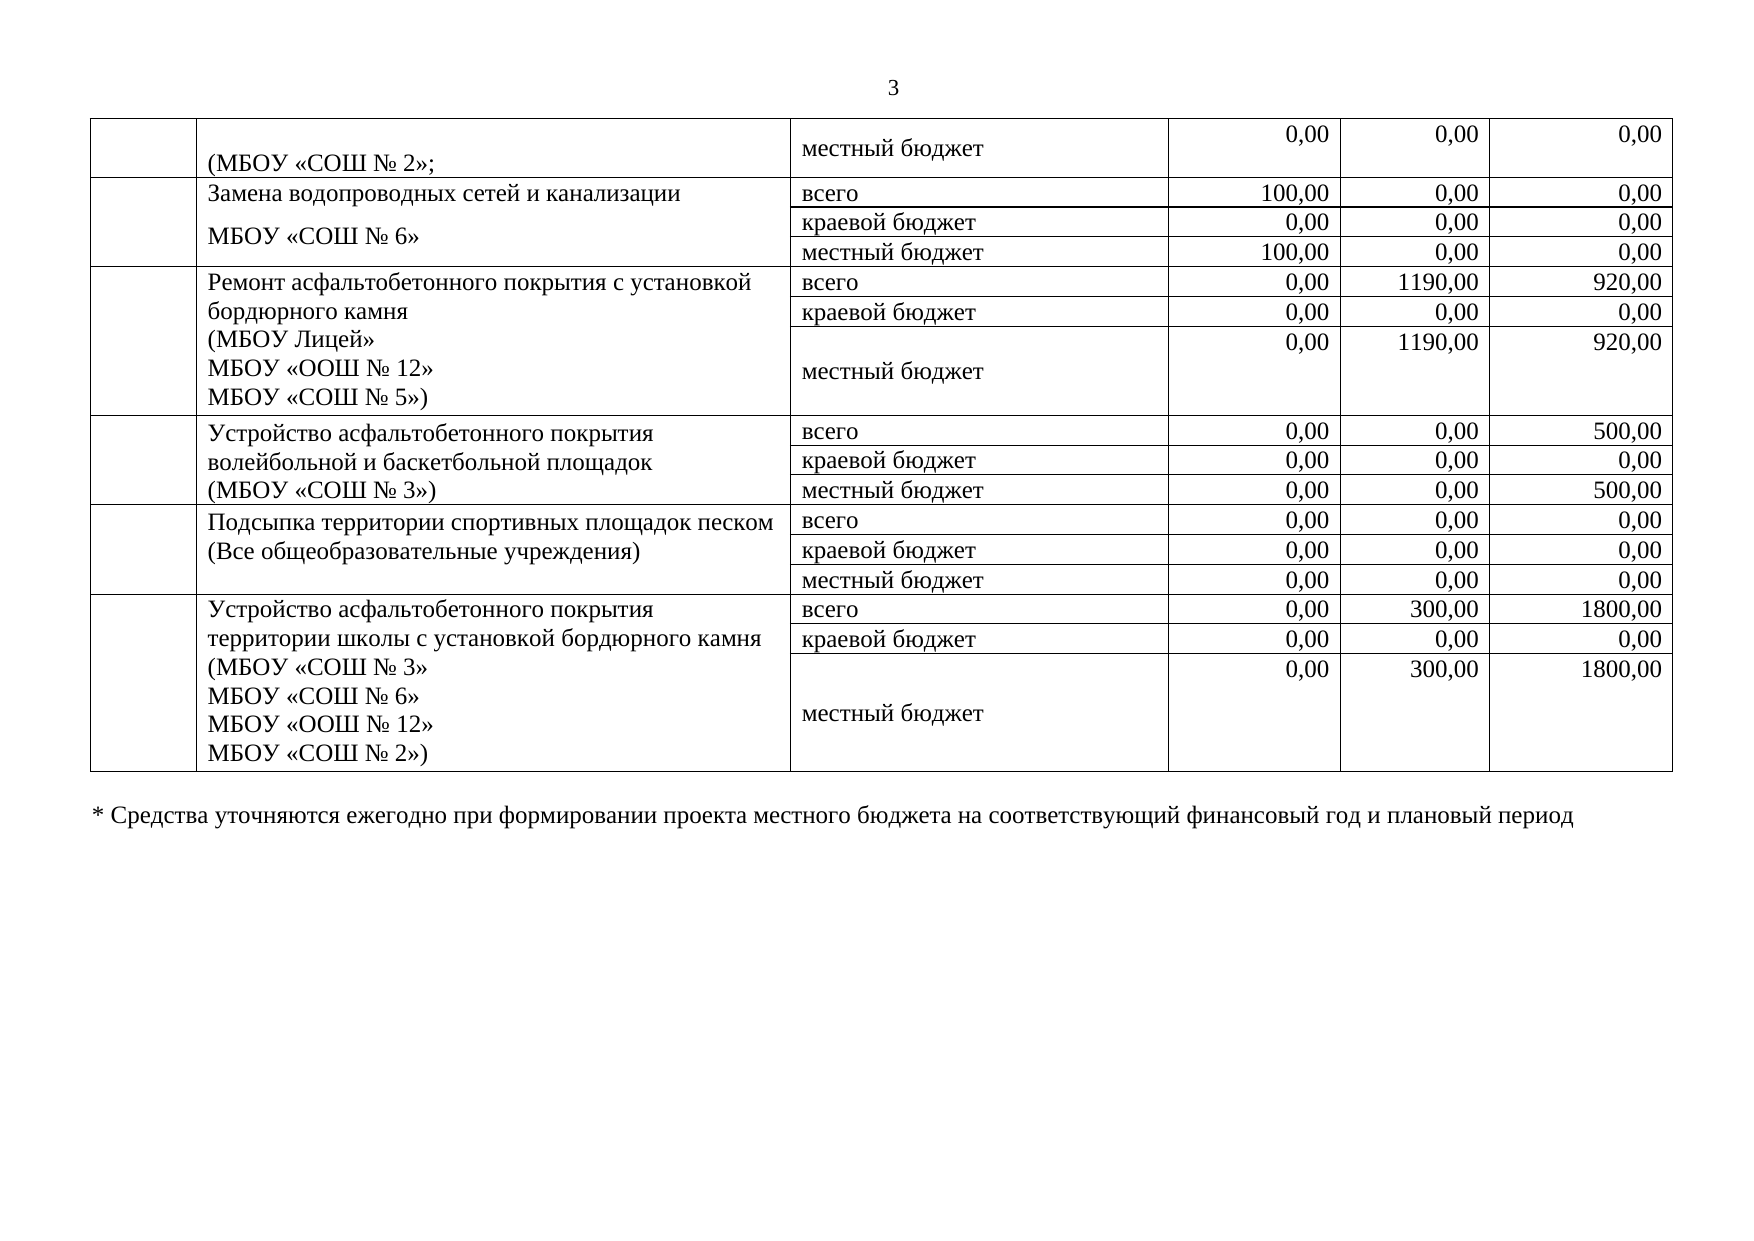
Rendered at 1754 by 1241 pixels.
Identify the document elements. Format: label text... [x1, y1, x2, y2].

table_cell 0,00 [1341, 505, 1489, 534]
table_cell 300,00 [1341, 595, 1489, 623]
table_cell 100,00 [1169, 178, 1340, 206]
table_cell 0,00 [1341, 535, 1489, 564]
table_cell местный бюджет [791, 327, 1168, 415]
table_cell 1800,00 [1490, 654, 1672, 771]
table_cell 0,00 [1341, 208, 1489, 236]
table_cell 0,00 [1341, 446, 1489, 474]
table_cell Ремонт асфальтобетонного покрытия с установкой бордюрного камня (МБОУ Лицей» МБОУ «ООШ № 12» МБОУ «СОШ № 5») [197, 267, 790, 415]
table_cell 0,00 [1341, 565, 1489, 593]
table_cell 0,00 [1169, 624, 1340, 653]
table_cell 1190,00 [1341, 327, 1489, 415]
table_cell 0,00 [1169, 565, 1340, 593]
table_cell краевой бюджет [791, 208, 1168, 236]
table_cell краевой бюджет [791, 535, 1168, 564]
table_cell 0,00 [1169, 446, 1340, 474]
table_cell 0,00 [1341, 416, 1489, 444]
table_cell местный бюджет [791, 475, 1168, 504]
table_cell 100,00 [1169, 237, 1340, 266]
table_cell Замена водопроводных сетей и канализации МБОУ «СОШ № 6» [197, 178, 790, 266]
table_cell 0,00 [1490, 178, 1672, 206]
table_cell 500,00 [1490, 475, 1672, 504]
table_cell 0,00 [1341, 624, 1489, 653]
table_cell 0,00 [1169, 505, 1340, 534]
table_cell 1190,00 [1341, 267, 1489, 296]
table_cell 0,00 [1169, 297, 1340, 326]
table_cell 0,00 [1169, 119, 1340, 177]
table_cell [91, 416, 196, 504]
table_cell 0,00 [1169, 327, 1340, 415]
table_cell 0,00 [1490, 624, 1672, 653]
table_cell 920,00 [1490, 267, 1672, 296]
table_cell 0,00 [1169, 654, 1340, 771]
table_cell 0,00 [1341, 119, 1489, 177]
table_cell 0,00 [1169, 267, 1340, 296]
table_cell 0,00 [1490, 535, 1672, 564]
table_cell Устройство асфальтобетонного покрытия волейбольной и баскетбольной площадок (МБОУ «СОШ № 3») [197, 416, 790, 504]
table_cell 0,00 [1490, 119, 1672, 177]
table_cell всего [791, 416, 1168, 444]
table_cell 0,00 [1490, 505, 1672, 534]
table_cell 0,00 [1341, 237, 1489, 266]
table_cell 300,00 [1341, 654, 1489, 771]
table_cell [91, 178, 196, 266]
table_cell местный бюджет [791, 565, 1168, 593]
table_cell всего [791, 178, 1168, 206]
table_cell 0,00 [1341, 178, 1489, 206]
table_cell 0,00 [1490, 237, 1672, 266]
table_cell Устройство асфальтобетонного покрытия территории школы с установкой бордюрного камня (МБОУ «СОШ № 3» МБОУ «СОШ № 6» МБОУ «ООШ № 12» МБОУ «СОШ № 2») [197, 595, 790, 771]
table_cell [91, 595, 196, 771]
table_cell краевой бюджет [791, 624, 1168, 653]
table_cell краевой бюджет [791, 446, 1168, 474]
table_cell 0,00 [1341, 475, 1489, 504]
table_cell местный бюджет [791, 237, 1168, 266]
table_cell 0,00 [1341, 297, 1489, 326]
table_cell Подсыпка территории спортивных площадок песком (Все общеобразовательные учреждения) [197, 505, 790, 593]
table_cell 0,00 [1490, 297, 1672, 326]
table_cell местный бюджет [791, 119, 1168, 177]
table_cell 0,00 [1169, 475, 1340, 504]
table_cell краевой бюджет [791, 297, 1168, 326]
table_cell всего [791, 267, 1168, 296]
table_cell всего [791, 595, 1168, 623]
table_cell 0,00 [1490, 208, 1672, 236]
table_cell 1800,00 [1490, 595, 1672, 623]
text * Средства уточняются ежегодно при формировании проекта местного бюджета на соответствующий финансовый год и плановый период [92, 801, 1695, 829]
table_cell 500,00 [1490, 416, 1672, 444]
table_cell 0,00 [1169, 208, 1340, 236]
table_cell 0,00 [1169, 595, 1340, 623]
table_cell 0,00 [1490, 446, 1672, 474]
table_cell 0,00 [1490, 565, 1672, 593]
table_cell 0,00 [1169, 416, 1340, 444]
table_cell 920,00 [1490, 327, 1672, 415]
table_cell [91, 267, 196, 415]
table_cell всего [791, 505, 1168, 534]
table_cell местный бюджет [791, 654, 1168, 771]
table_cell [91, 505, 196, 593]
table_cell 0,00 [1169, 535, 1340, 564]
